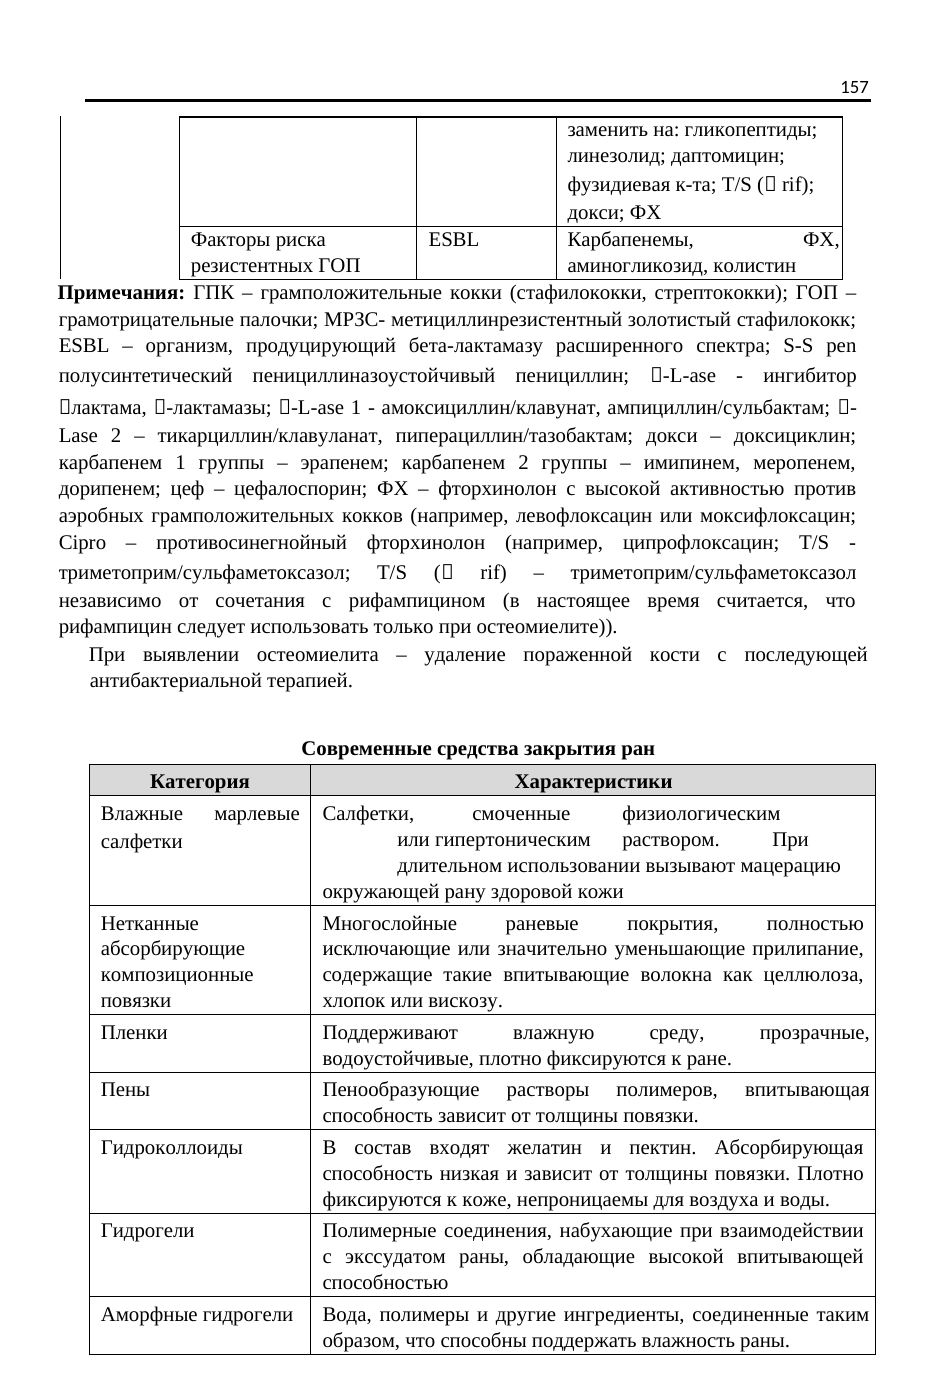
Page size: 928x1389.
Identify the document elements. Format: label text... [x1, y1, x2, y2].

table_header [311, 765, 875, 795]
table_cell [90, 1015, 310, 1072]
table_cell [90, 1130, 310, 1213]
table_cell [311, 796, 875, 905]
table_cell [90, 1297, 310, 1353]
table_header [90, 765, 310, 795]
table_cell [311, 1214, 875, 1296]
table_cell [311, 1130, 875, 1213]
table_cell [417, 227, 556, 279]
text При выявлении остеомиелита – удаление пораженной кости с последующей антибактериальной терапией. [88, 642, 869, 692]
text Примечания: ГПК – грамположительные кокки (стафилококки, стрептококки); ГОП – грамотрицательные палочки; МРЗС- метициллинрезистентный золотистый стафилококк; ESBL – организм, продуцирующий бета-лактамазу расширенного спектра; S-S pen полусинтетический пенициллиназоустойчивый пенициллин; -L-ase - ингибитор лактама, -лактамазы; -L-ase 1 - амоксициллин/клавунат, ампициллин/сульбактам; -Lase 2 – тикарциллин/клавуланат, пиперациллин/тазобактам; докси – доксициклин; карбапенем 1 группы – эрапенем; карбапенем 2 группы – имипинем, меропенем, дорипенем; цеф – цефалоспорин; ФХ – фторхинолон с высокой активностью против аэробных грамположительных кокков (например, левофлоксацин или моксифлоксацин; Cipro – противосинегнойный фторхинолон (например, ципрофлоксацин; T/S - триметоприм/сульфаметоксазол; T/S ( rif) – триметоприм/сульфаметоксазол независимо от сочетания с рифампицином (в настоящее время считается, что рифампицин следует использовать только при остеомиелите)). [57, 280, 857, 638]
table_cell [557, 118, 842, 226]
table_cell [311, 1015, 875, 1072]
subtitle Современные средства закрытия ран [81, 736, 876, 760]
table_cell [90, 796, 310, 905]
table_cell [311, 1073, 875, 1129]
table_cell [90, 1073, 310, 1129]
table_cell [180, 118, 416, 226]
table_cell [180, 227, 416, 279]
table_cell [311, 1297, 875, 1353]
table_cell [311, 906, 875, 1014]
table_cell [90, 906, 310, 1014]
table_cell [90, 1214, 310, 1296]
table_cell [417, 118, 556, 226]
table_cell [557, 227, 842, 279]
